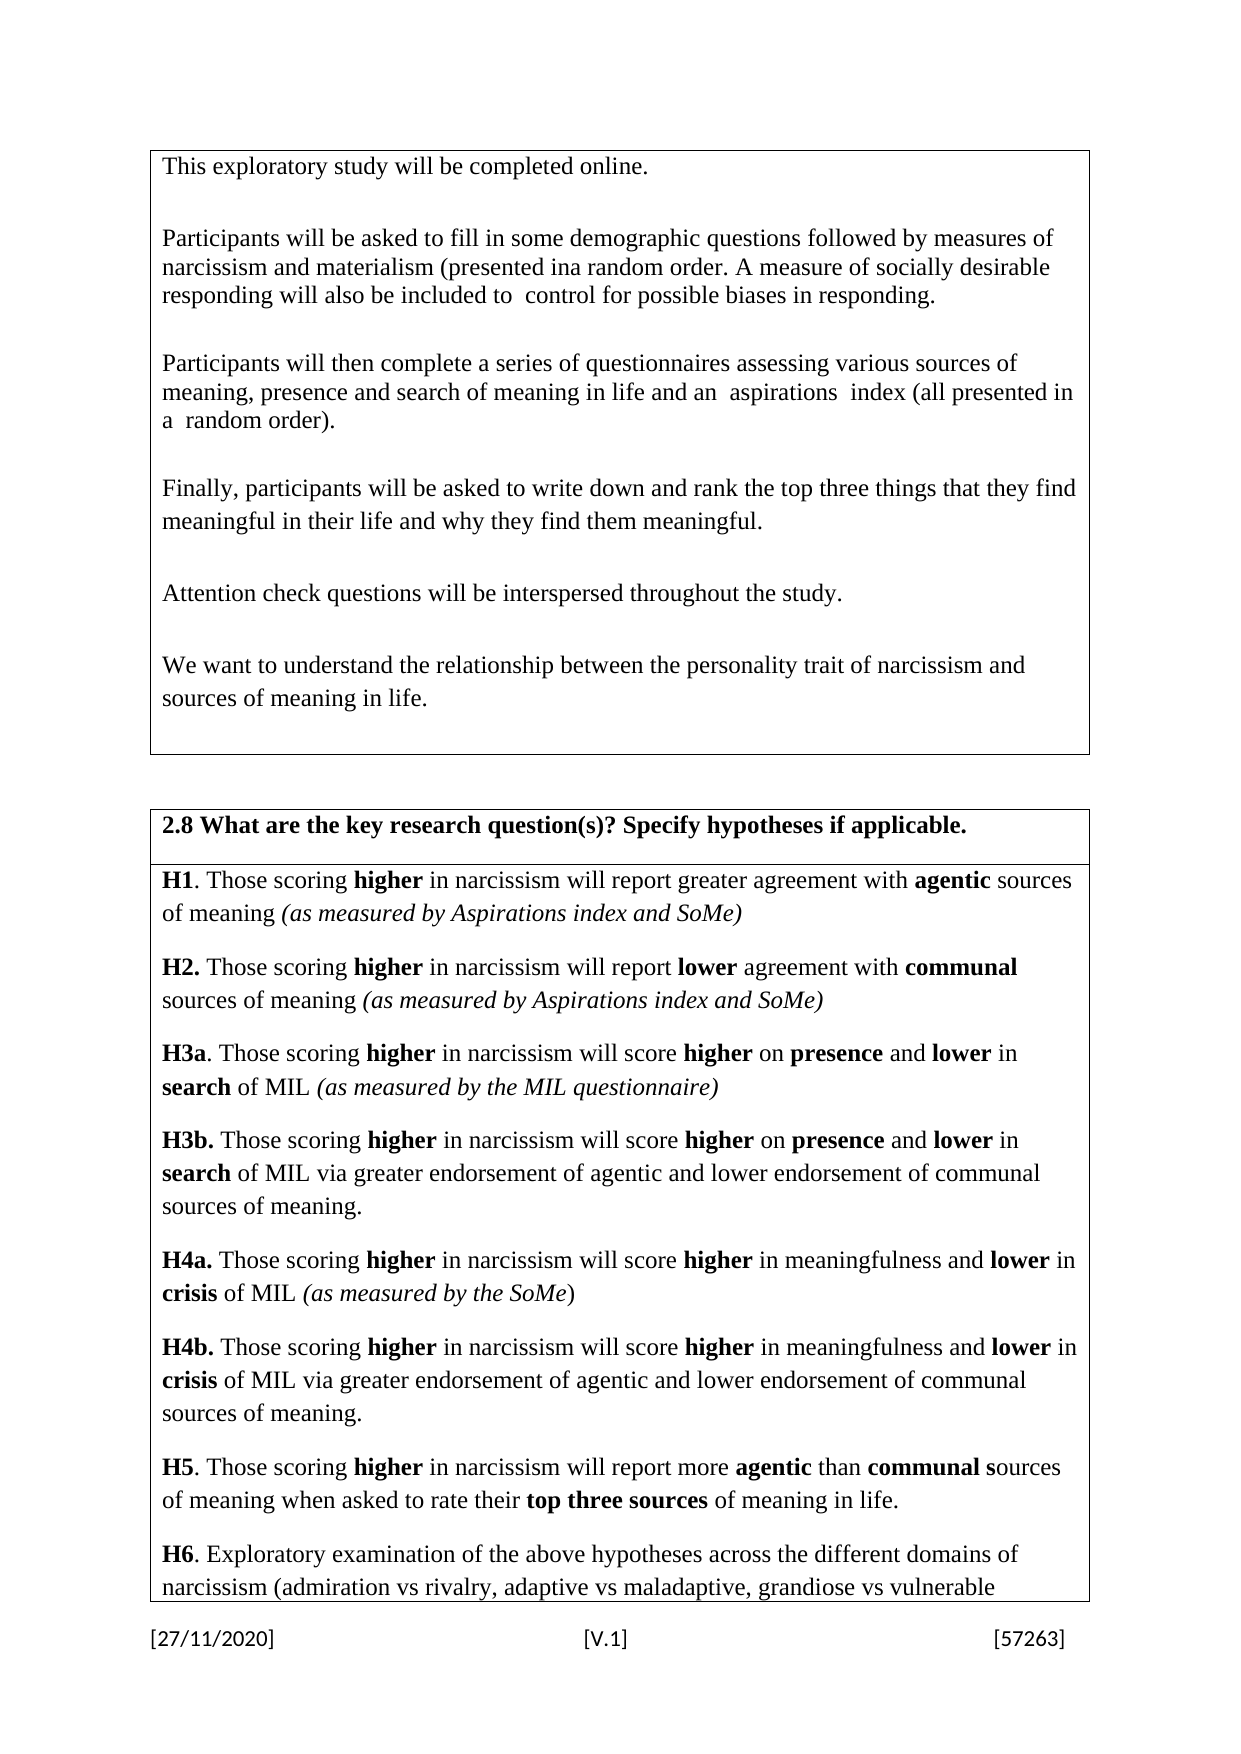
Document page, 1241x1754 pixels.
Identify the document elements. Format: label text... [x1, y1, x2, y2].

table_header 2.8 What are the key research question(s)? Specify hypotheses if applicable. [151, 810, 1089, 864]
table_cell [151, 865, 1089, 1601]
table_cell This exploratory study will be completed online. Participants will be asked to fill in some demographic questions followed by measures of narcissism and materialism (presented ina random order. A measure of socially desirable responding will also be included to control for possible biases in responding. Participants will then complete a series of questionnaires assessing various sources of meaning, presence and search of meaning in life and an aspirations index (all presented in a random order). Finally, participants will be asked to write down and rank the top three things that they find meaningful in their life and why they find them meaningful. Attention check questions will be interspersed throughout the study. We want to understand the relationship between the personality trait of narcissism and sources of meaning in life. [151, 151, 1089, 754]
